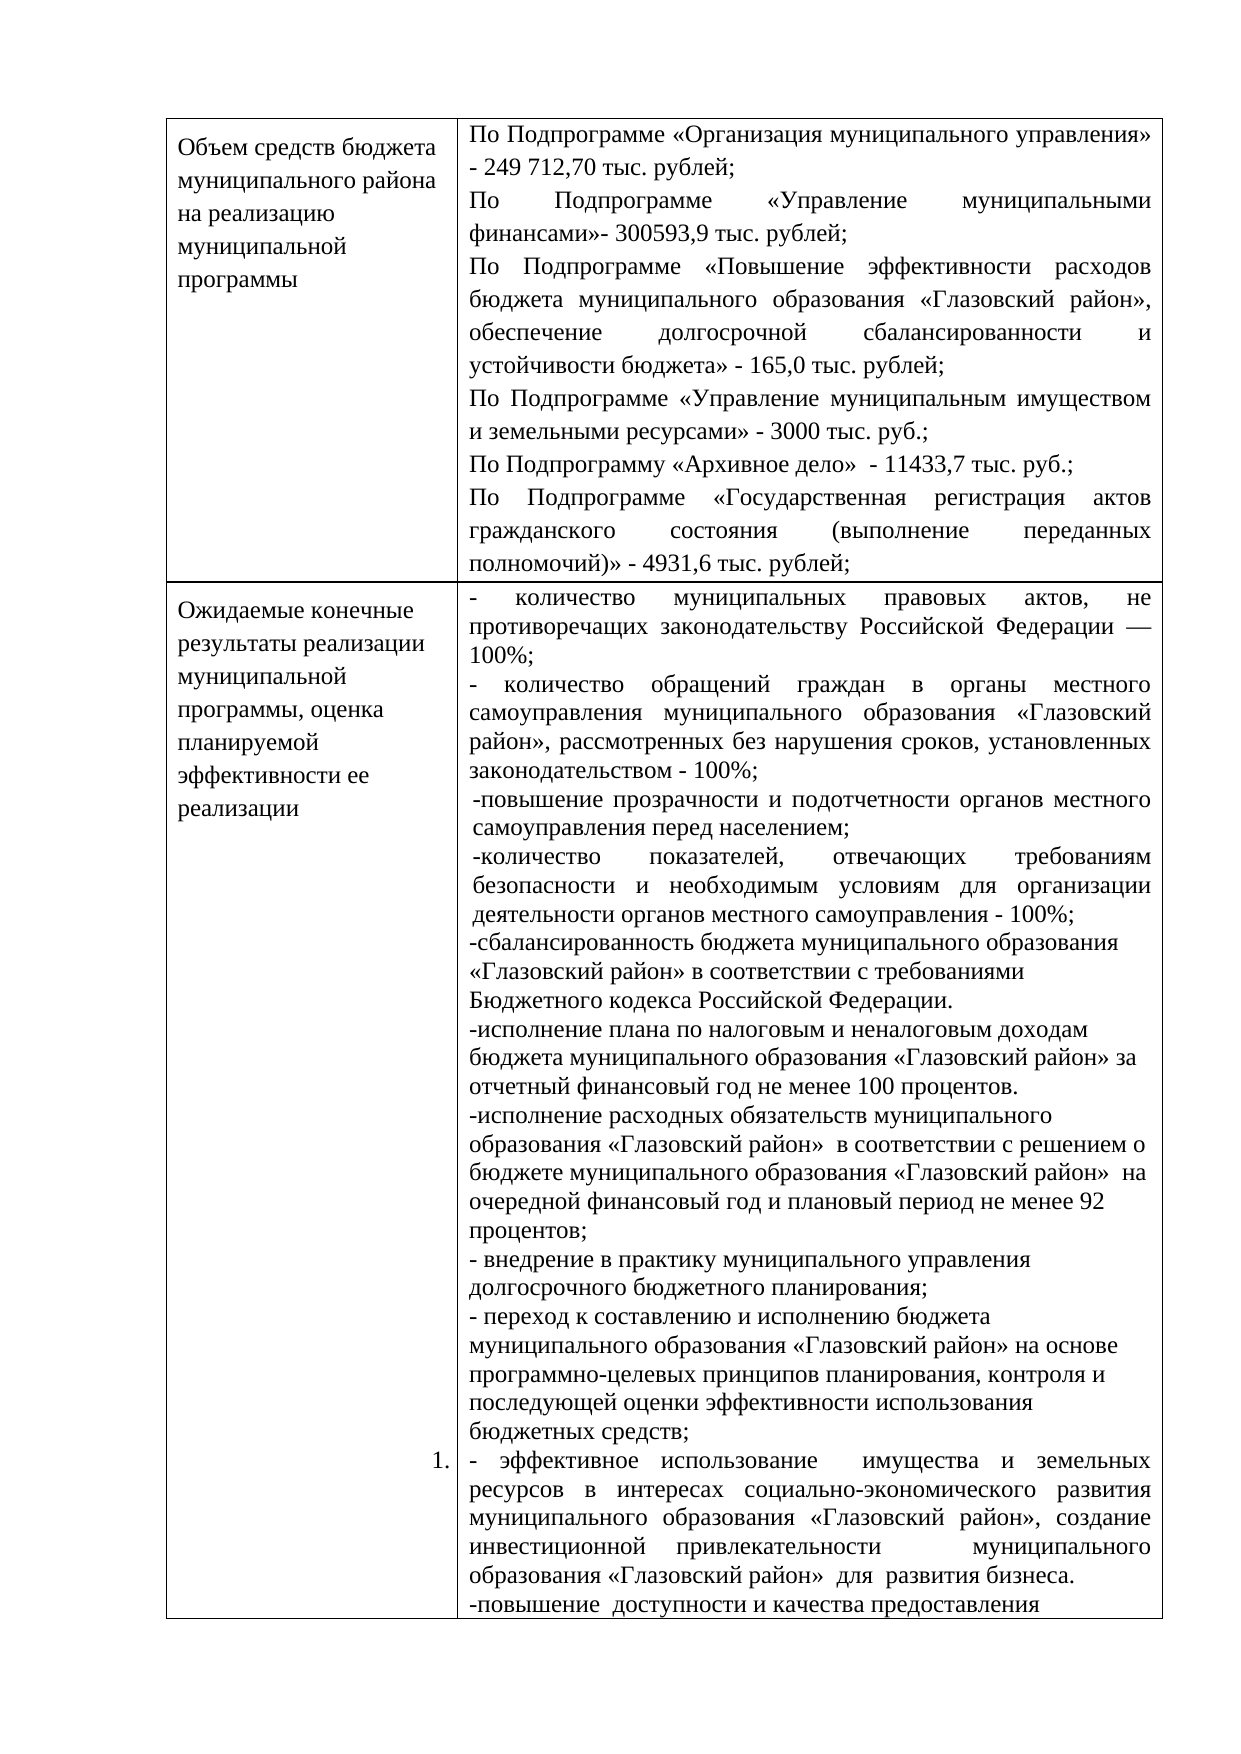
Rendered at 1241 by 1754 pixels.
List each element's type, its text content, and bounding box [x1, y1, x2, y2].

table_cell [458, 583, 1162, 1617]
table_cell По Подпрограмме «Организация муниципального управления» - 249 712,70 тыс. рублей; По Подпрограмме «Управление муниципальными финансами»- 300593,9 тыс. рублей; По Подпрограмме «Повышение эффективности расходов бюджета муниципального образования «Глазовский район», обеспечение долгосрочной сбалансированности и устойчивости бюджета» - 165,0 тыс. рублей; По Подпрограмме «Управление муниципальным имуществом и земельными ресурсами» - 3000 тыс. руб.; По Подпрограмму «Архивное дело» - 11433,7 тыс. руб.; По Подпрограмме «Государственная регистрация актов гражданского состояния (выполнение переданных полномочий)» - 4931,6 тыс. рублей; [458, 119, 1162, 581]
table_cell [167, 583, 457, 1617]
table_cell Объем средств бюджета муниципального района на реализацию муниципальной программы [167, 119, 457, 581]
